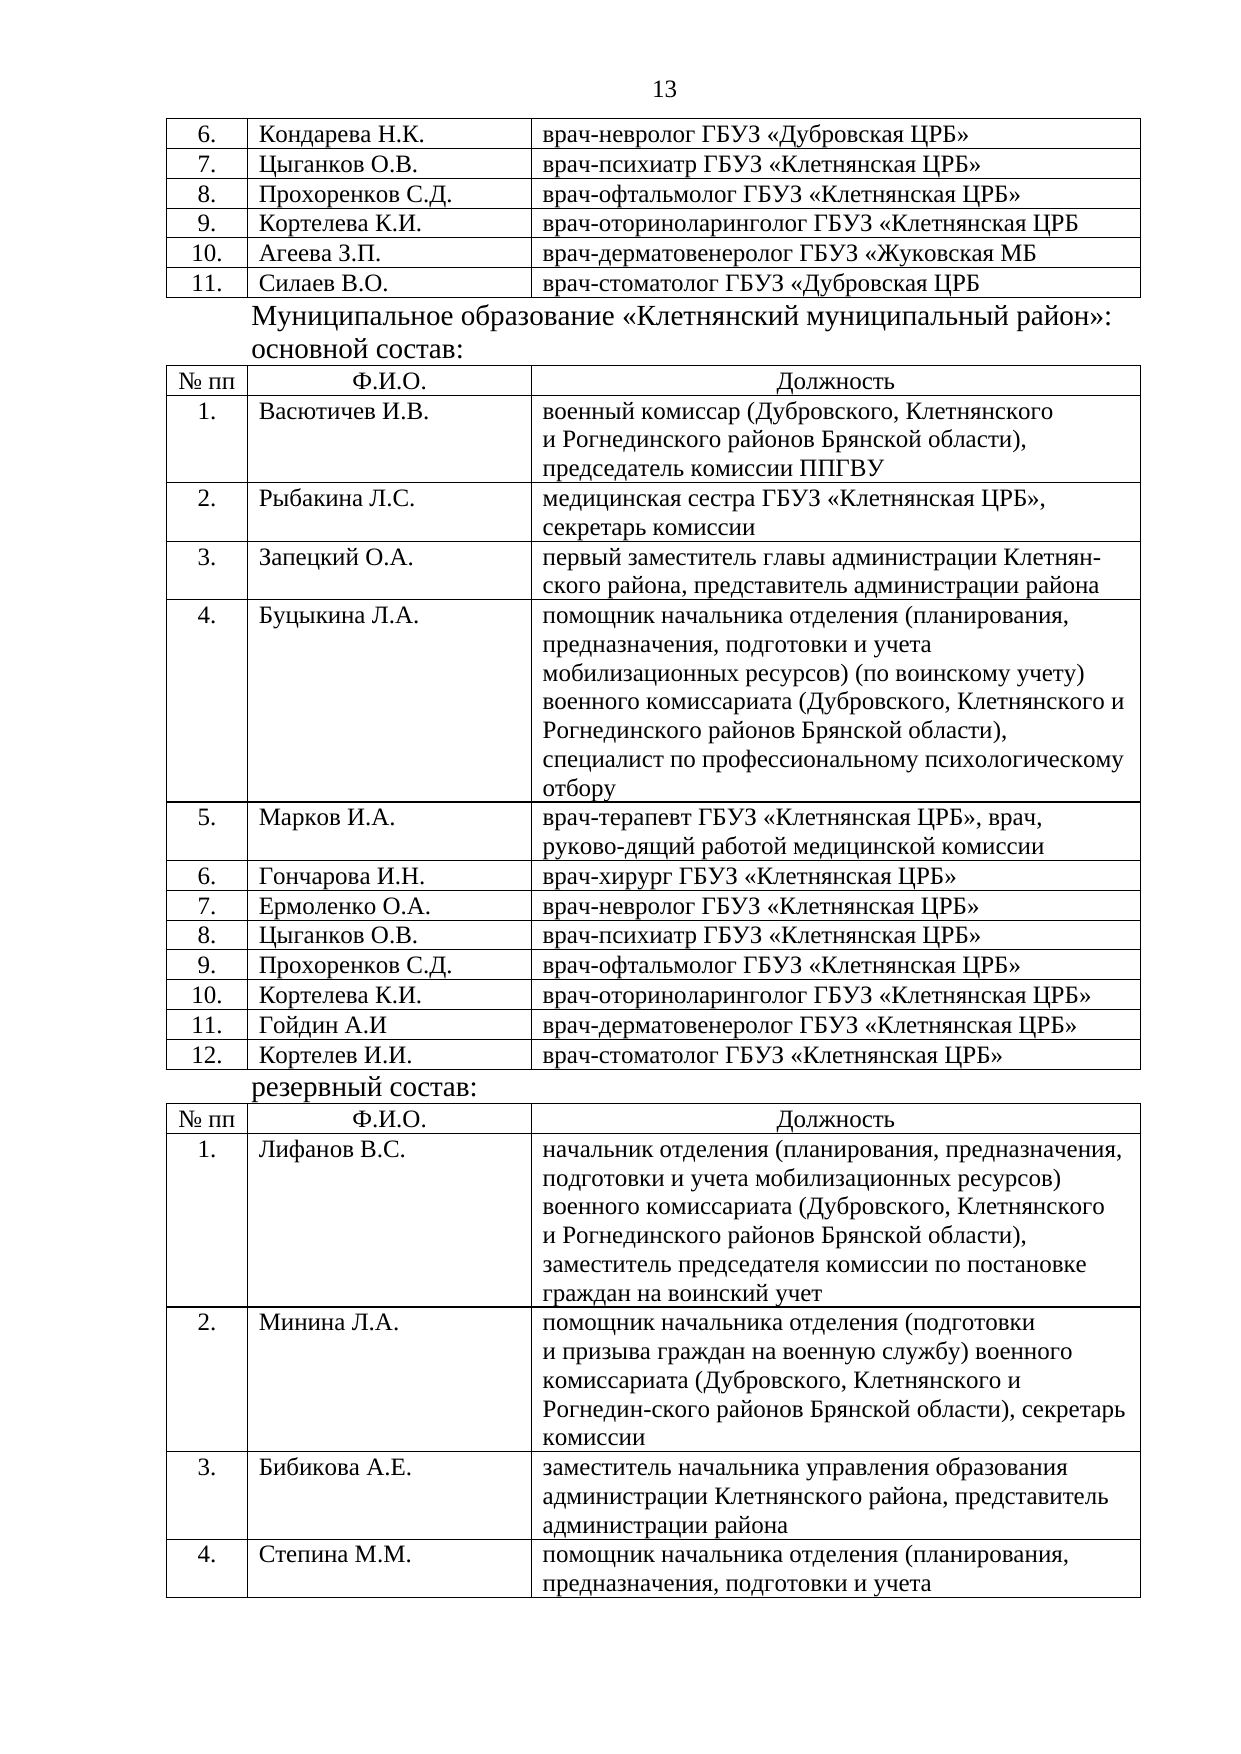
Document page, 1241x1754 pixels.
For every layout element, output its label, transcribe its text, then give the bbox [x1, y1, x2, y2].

table_cell 10. [167, 238, 247, 267]
table_cell 10. [167, 980, 247, 1009]
table_cell первый заместитель главы администрации Клетнян-ского района, представитель администрации района [532, 542, 1140, 599]
table_cell помощник начальника отделения (подготовки и призыва граждан на военную службу) военного комиссариата (Дубровского, Клетнянского и Рогнедин-ского районов Брянской области), секретарь комиссии [532, 1308, 1140, 1451]
table_cell врач-оториноларинголог ГБУЗ «Клетнянская ЦРБ [532, 209, 1140, 237]
table_cell врач-терапевт ГБУЗ «Клетнянская ЦРБ», врач, руково-дящий работой медицинской комиссии [532, 803, 1140, 860]
table_cell 4. [167, 600, 247, 801]
table_cell Васютичев И.В. [248, 396, 531, 482]
table_cell 4. [167, 1540, 247, 1597]
table_cell врач-оториноларинголог ГБУЗ «Клетнянская ЦРБ» [532, 980, 1140, 1009]
table_cell Силаев В.О. [248, 268, 531, 297]
table_cell Цыганков О.В. [248, 149, 531, 178]
table_cell 5. [167, 803, 247, 860]
table_header Ф.И.О. [248, 366, 531, 395]
table_cell Степина М.М. [248, 1540, 531, 1597]
table_cell 8. [167, 921, 247, 949]
table_cell 2. [167, 1308, 247, 1451]
table_cell начальник отделения (планирования, предназначения, подготовки и учета мобилизационных ресурсов) военного комиссариата (Дубровского, Клетнянского и Рогнединского районов Брянской области), заместитель председателя комиссии по постановке граждан на воинский учет [532, 1134, 1140, 1306]
table_cell врач-офтальмолог ГБУЗ «Клетнянская ЦРБ» [532, 179, 1140, 207]
table_header Должность [532, 1104, 1140, 1133]
table_cell 9. [167, 950, 247, 979]
table_cell 7. [167, 891, 247, 919]
table_cell врач-психиатр ГБУЗ «Клетнянская ЦРБ» [532, 149, 1140, 178]
table_header Ф.И.О. [248, 1104, 531, 1133]
table_cell Кортелева К.И. [248, 980, 531, 1009]
table_cell 1. [167, 396, 247, 482]
table_cell 11. [167, 1010, 247, 1039]
table_cell Минина Л.А. [248, 1308, 531, 1451]
table_cell Гончарова И.Н. [248, 861, 531, 890]
text Муниципальное образование «Клетнянский муниципальный район»: [177, 298, 1152, 331]
table_cell врач-стоматолог ГБУЗ «Клетнянская ЦРБ» [532, 1040, 1140, 1068]
text резервный состав: [177, 1069, 1152, 1103]
table_cell Запецкий О.А. [248, 542, 531, 599]
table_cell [532, 1540, 1140, 1597]
table_cell заместитель начальника управления образования администрации Клетнянского района, представитель администрации района [532, 1452, 1140, 1538]
table_cell 3. [167, 542, 247, 599]
table_cell Гойдин А.И [248, 1010, 531, 1039]
table_cell 9. [167, 209, 247, 237]
table_header Должность [532, 366, 1140, 395]
table_cell врач-стоматолог ГБУЗ «Дубровская ЦРБ [532, 268, 1140, 297]
table_cell медицинская сестра ГБУЗ «Клетнянская ЦРБ», секретарь комиссии [532, 483, 1140, 541]
table_header № пп [167, 1104, 247, 1133]
table_cell 12. [167, 1040, 247, 1068]
table_cell врач-психиатр ГБУЗ «Клетнянская ЦРБ» [532, 921, 1140, 949]
table_cell врач-невролог ГБУЗ «Клетнянская ЦРБ» [532, 891, 1140, 919]
table_cell Кортелева К.И. [248, 209, 531, 237]
text основной состав: [177, 331, 1152, 365]
table_cell Бибикова А.Е. [248, 1452, 531, 1538]
table_cell Кондарева Н.К. [248, 119, 531, 148]
table_cell Кортелев И.И. [248, 1040, 531, 1068]
table_cell 6. [167, 861, 247, 890]
table_cell Цыганков О.В. [248, 921, 531, 949]
table_cell 7. [167, 149, 247, 178]
table_cell врач-дерматовенеролог ГБУЗ «Клетнянская ЦРБ» [532, 1010, 1140, 1039]
table_cell военный комиссар (Дубровского, Клетнянского и Рогнединского районов Брянской области), председатель комиссии ППГВУ [532, 396, 1140, 482]
table_cell Буцыкина Л.А. [248, 600, 531, 801]
table_cell Агеева З.П. [248, 238, 531, 267]
table_cell 6. [167, 119, 247, 148]
table_cell Прохоренков С.Д. [248, 950, 531, 979]
table_cell 11. [167, 268, 247, 297]
table_header № пп [167, 366, 247, 395]
table_cell Ермоленко О.А. [248, 891, 531, 919]
table_cell Лифанов В.С. [248, 1134, 531, 1306]
table_cell Рыбакина Л.С. [248, 483, 531, 541]
table_cell Марков И.А. [248, 803, 531, 860]
table_cell 2. [167, 483, 247, 541]
table_cell 1. [167, 1134, 247, 1306]
table_cell 3. [167, 1452, 247, 1538]
table_cell врач-хирург ГБУЗ «Клетнянская ЦРБ» [532, 861, 1140, 890]
table_cell 8. [167, 179, 247, 207]
table_cell Прохоренков С.Д. [248, 179, 531, 207]
table_cell врач-дерматовенеролог ГБУЗ «Жуковская МБ [532, 238, 1140, 267]
table_cell врач-офтальмолог ГБУЗ «Клетнянская ЦРБ» [532, 950, 1140, 979]
table_cell врач-невролог ГБУЗ «Дубровская ЦРБ» [532, 119, 1140, 148]
